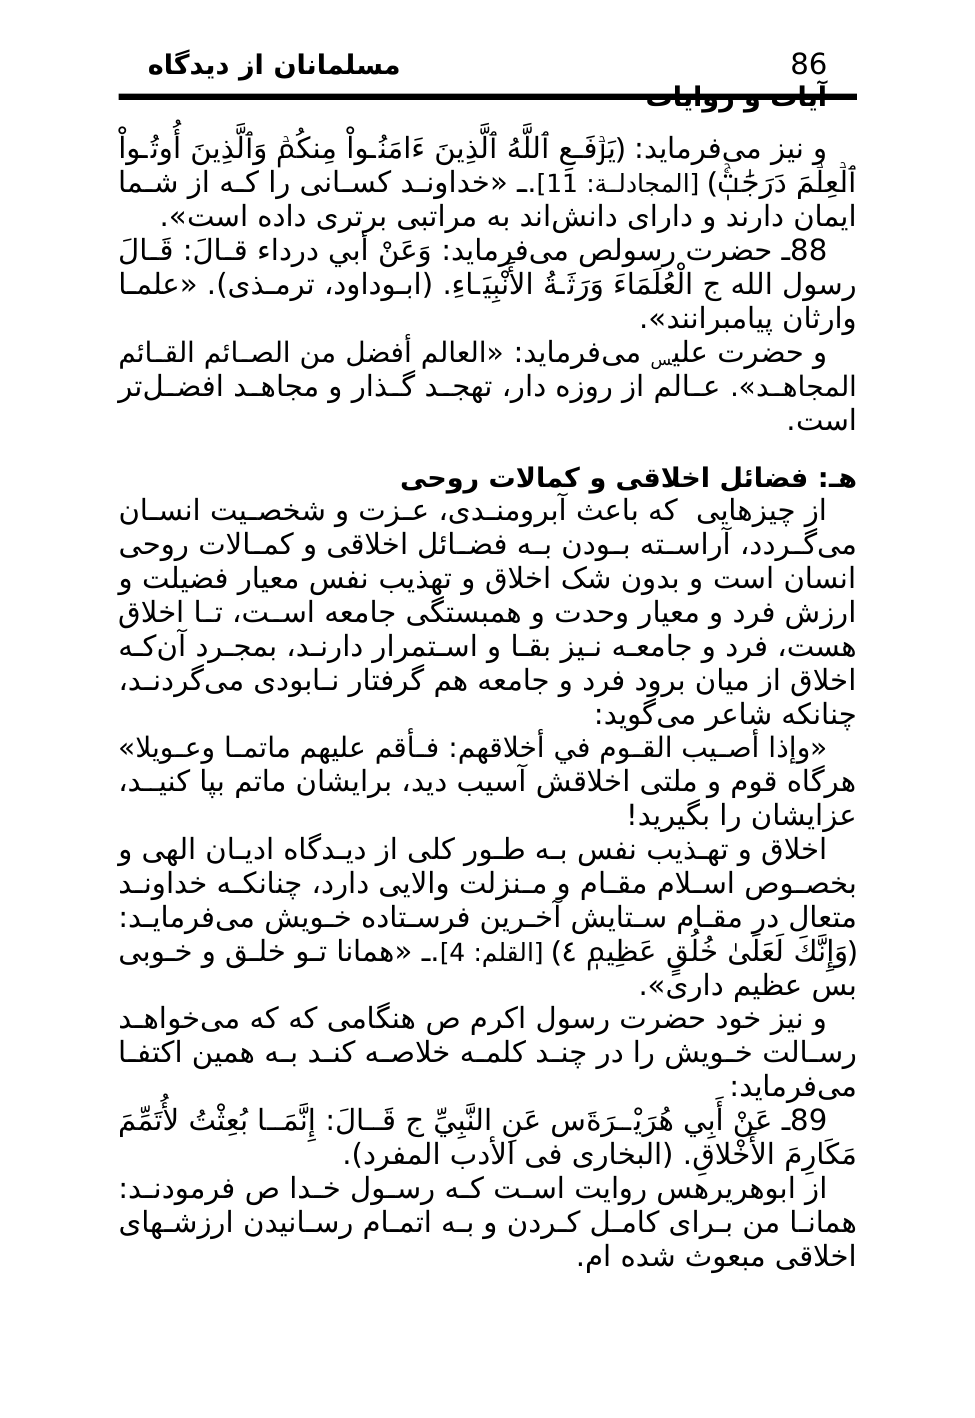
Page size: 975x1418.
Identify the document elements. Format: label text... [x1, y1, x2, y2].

text 89ـ عَنْ أَبِي هُرَيْرَةَس عَنِ النَّبِيِّ ج قَالَ: إِنَّمَا بُعِثْتُ لأُتَمِّمَ مَكَارِمَ الأَخْلاقِ. (البخاری فی الأدب المفرد). [118, 1104, 857, 1172]
text و حضرت علیس می‌فرماید: «العالم أفضل من الصائم القائم المجاهد». عالم از روزه دار، تهجد گذار و مجاهد افضل‌تر است. [118, 335, 857, 437]
text از ابوهریرهس روایت است که رسول خدا ص فرمودند: همانا من برای کامل کردن و به اتمام رسانیدن ارزشهای اخلاقی مبعوث شده ام. [118, 1172, 857, 1273]
text و نیز خود حضرت رسول اکرم ص هنگامی که که می‌خواهد رسالت خویش را در چند کلمه خلاصه کند به همین اکتفا می‌فرماید: [118, 1002, 857, 1104]
text اخلاق و تهذیب نفس به طور کلی از دیدگاه ادیان الهی و بخصوص اسلام مقام و منزلت والایی دارد، چنانکه خداوند متعال در مقام ستایش آخرین فرستاده خویش می‌فرماید: ﴿وَإِنَّكَ لَعَلَىٰ خُلُقٍ عَظِيمٖ ٤﴾ [القلم: 4]. «همانا تو خلق و خوبی بس عظیم داری». [118, 832, 857, 1002]
text هـ: فضائل اخلاقی و کمالات روحی [118, 462, 857, 494]
text و نیز می‌فرماید: ﴿يَرۡفَعِ ٱللَّهُ ٱلَّذِينَ ءَامَنُواْ مِنكُمۡ وَٱلَّذِينَ أُوتُواْ ٱلۡعِلۡمَ دَرَجَٰتٖۚ﴾ [المجادلة: 11]. «خداوند کسانی را که از شما ایمان دارند و دارای دانش‌اند به مراتبی برتری داده است». [118, 132, 857, 233]
text «وإذا أصيب القوم في أخلاقهم: فأقم عليهم ماتما وعويلا» هرگاه قوم و ملتی اخلاقش آسیب دید، برایشان ماتم بپا کنید، عزایشان را بگیرید! [118, 731, 857, 832]
text 88ـ حضرت رسولص می‌فرماید: وَعَنْ أبي درداء قالَ: قَالَ رسول الله ج الْعُلَمَاءَ وَرَثَةُ الأَنْبِيَاءِ. (ابوداود، ترمذی). «علما وارثان پیامبرانند». [118, 233, 857, 335]
text از چیزهایی که باعث آبرومندی، عزت و شخصیت انسان می‌گردد، آراسته بودن به فضائل اخلاقی و کمالات روحی انسان است و بدون شک اخلاق و تهذیب نفس معیار فضیلت و ارزش فرد و معیار وحدت و همبستگی جامعه است، تا اخلاق هست، فرد و جامعه نیز بقا و استمرار دارند، بمجرد آن‌که اخلاق از میان برود فرد و جامعه هم گرفتار نابودی می‌گردند، چنانکه شاعر می‌گوید: [118, 494, 857, 731]
